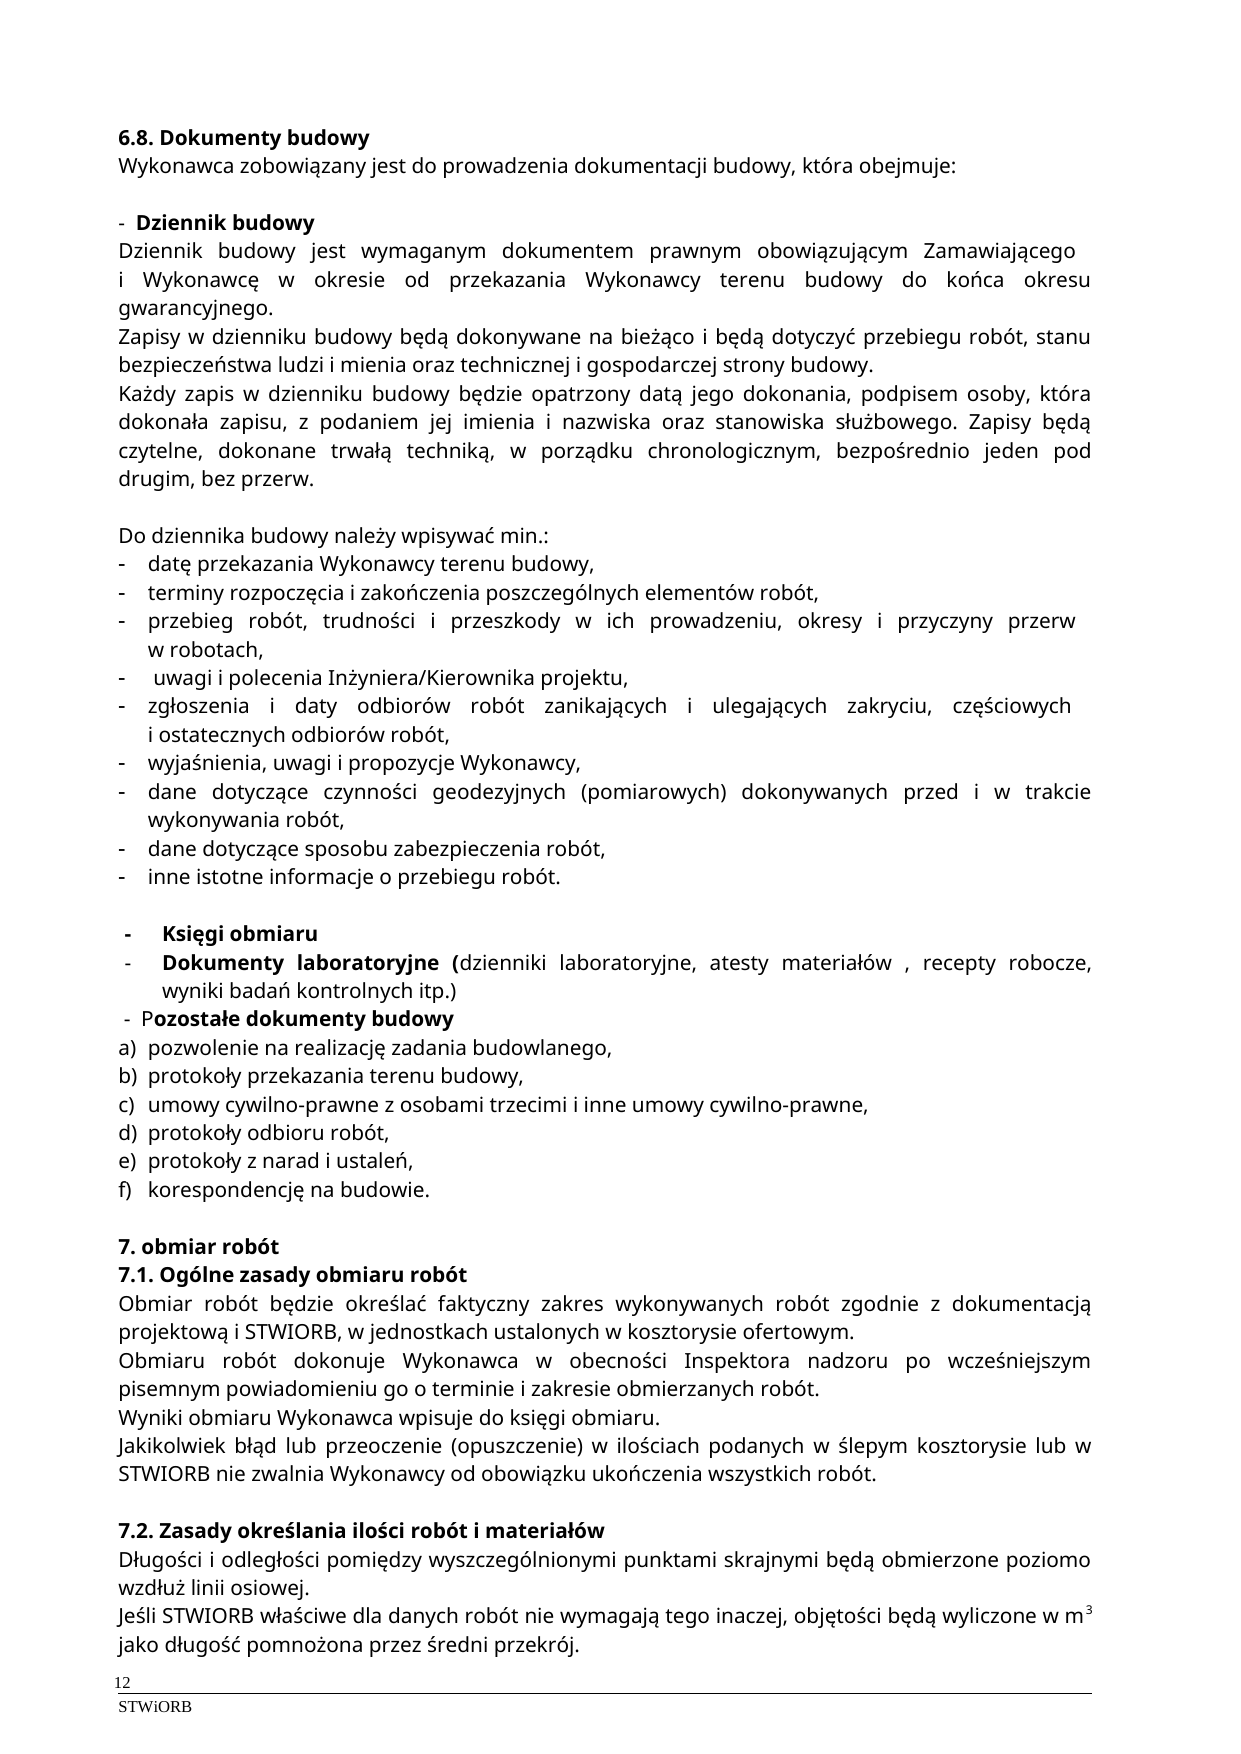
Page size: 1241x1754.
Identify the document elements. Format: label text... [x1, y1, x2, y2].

list dane dotyczące czynności geodezyjnych (pomiarowych) dokonywanych przed i w trakcie wykonywania robót, [118, 777, 1092, 834]
text Jeśli STWIORB właściwe dla danych robót nie wymagają tego inaczej, objętości będą wyliczone w m3 jako długość pomnożona przez średni przekrój. [118, 1602, 1092, 1658]
text Do dziennika budowy należy wpisywać min.: [118, 521, 1092, 549]
text Obmiar robót będzie określać faktyczny zakres wykonywanych robót zgodnie z dokumentacją projektową i STWIORB, w jednostkach ustalonych w kosztorysie ofertowym. [118, 1289, 1092, 1346]
list wyjaśnienia, uwagi i propozycje Wykonawcy, [118, 748, 1092, 777]
list protokoły z narad i ustaleń, [118, 1147, 1092, 1175]
list przebieg robót, trudności i przeszkody w ich prowadzeniu, okresy i przyczyny przerw w robotach, [118, 606, 1092, 663]
list zgłoszenia i daty odbiorów robót zanikających i ulegających zakryciu, częściowych i ostatecznych odbiorów robót, [118, 692, 1092, 748]
list Dokumenty laboratoryjne (dzienniki laboratoryjne, atesty materiałów , recepty robocze, wyniki badań kontrolnych itp.) [124, 948, 1092, 1004]
list korespondencję na budowie. [118, 1175, 1092, 1203]
list umowy cywilno-prawne z osobami trzecimi i inne umowy cywilno-prawne, [118, 1090, 1092, 1118]
text 6.8. Dokumenty budowy [118, 123, 1092, 151]
list terminy rozpoczęcia i zakończenia poszczególnych elementów robót, [118, 578, 1092, 606]
list uwagi i polecenia Inżyniera/Kierownika projektu, [118, 663, 1092, 692]
text - Pozostałe dokumenty budowy [118, 1004, 1092, 1033]
text 7.2. Zasady określania ilości robót i materiałów [118, 1516, 1092, 1545]
text Jakikolwiek błąd lub przeoczenie (opuszczenie) w ilościach podanych w ślepym kosztorysie lub w STWIORB nie zwalnia Wykonawcy od obowiązku ukończenia wszystkich robót. [118, 1431, 1092, 1488]
list datę przekazania Wykonawcy terenu budowy, [118, 549, 1092, 578]
list protokoły odbioru robót, [118, 1118, 1092, 1147]
text Każdy zapis w dzienniku budowy będzie opatrzony datą jego dokonania, podpisem osoby, która dokonała zapisu, z podaniem jej imienia i nazwiska oraz stanowiska służbowego. Zapisy będą czytelne, dokonane trwałą techniką, w porządku chronologicznym, bezpośrednio jeden pod drugim, bez przerw. [118, 379, 1092, 493]
list dane dotyczące sposobu zabezpieczenia robót, [118, 834, 1092, 862]
list inne istotne informacje o przebiegu robót. [118, 862, 1092, 891]
list Księgi obmiaru [124, 919, 1092, 948]
text Wykonawca zobowiązany jest do prowadzenia dokumentacji budowy, która obejmuje: [118, 151, 1092, 180]
text Dziennik budowy jest wymaganym dokumentem prawnym obowiązującym Zamawiającego i Wykonawcę w okresie od przekazania Wykonawcy terenu budowy do końca okresu gwarancyjnego. [118, 237, 1092, 322]
text - Dziennik budowy [118, 208, 1092, 237]
list pozwolenie na realizację zadania budowlanego, [118, 1033, 1092, 1061]
text Długości i odległości pomiędzy wyszczególnionymi punktami skrajnymi będą obmierzone poziomo wzdłuż linii osiowej. [118, 1545, 1092, 1602]
text Obmiaru robót dokonuje Wykonawca w obecności Inspektora nadzoru po wcześniejszym pisemnym powiadomieniu go o terminie i zakresie obmierzanych robót. [118, 1346, 1092, 1403]
text Wyniki obmiaru Wykonawca wpisuje do księgi obmiaru. [118, 1403, 1092, 1431]
text 7. obmiar robót [118, 1232, 1092, 1260]
text Zapisy w dzienniku budowy będą dokonywane na bieżąco i będą dotyczyć przebiegu robót, stanu bezpieczeństwa ludzi i mienia oraz technicznej i gospodarczej strony budowy. [118, 322, 1092, 379]
list protokoły przekazania terenu budowy, [118, 1061, 1092, 1090]
text 7.1. Ogólne zasady obmiaru robót [118, 1260, 1092, 1289]
